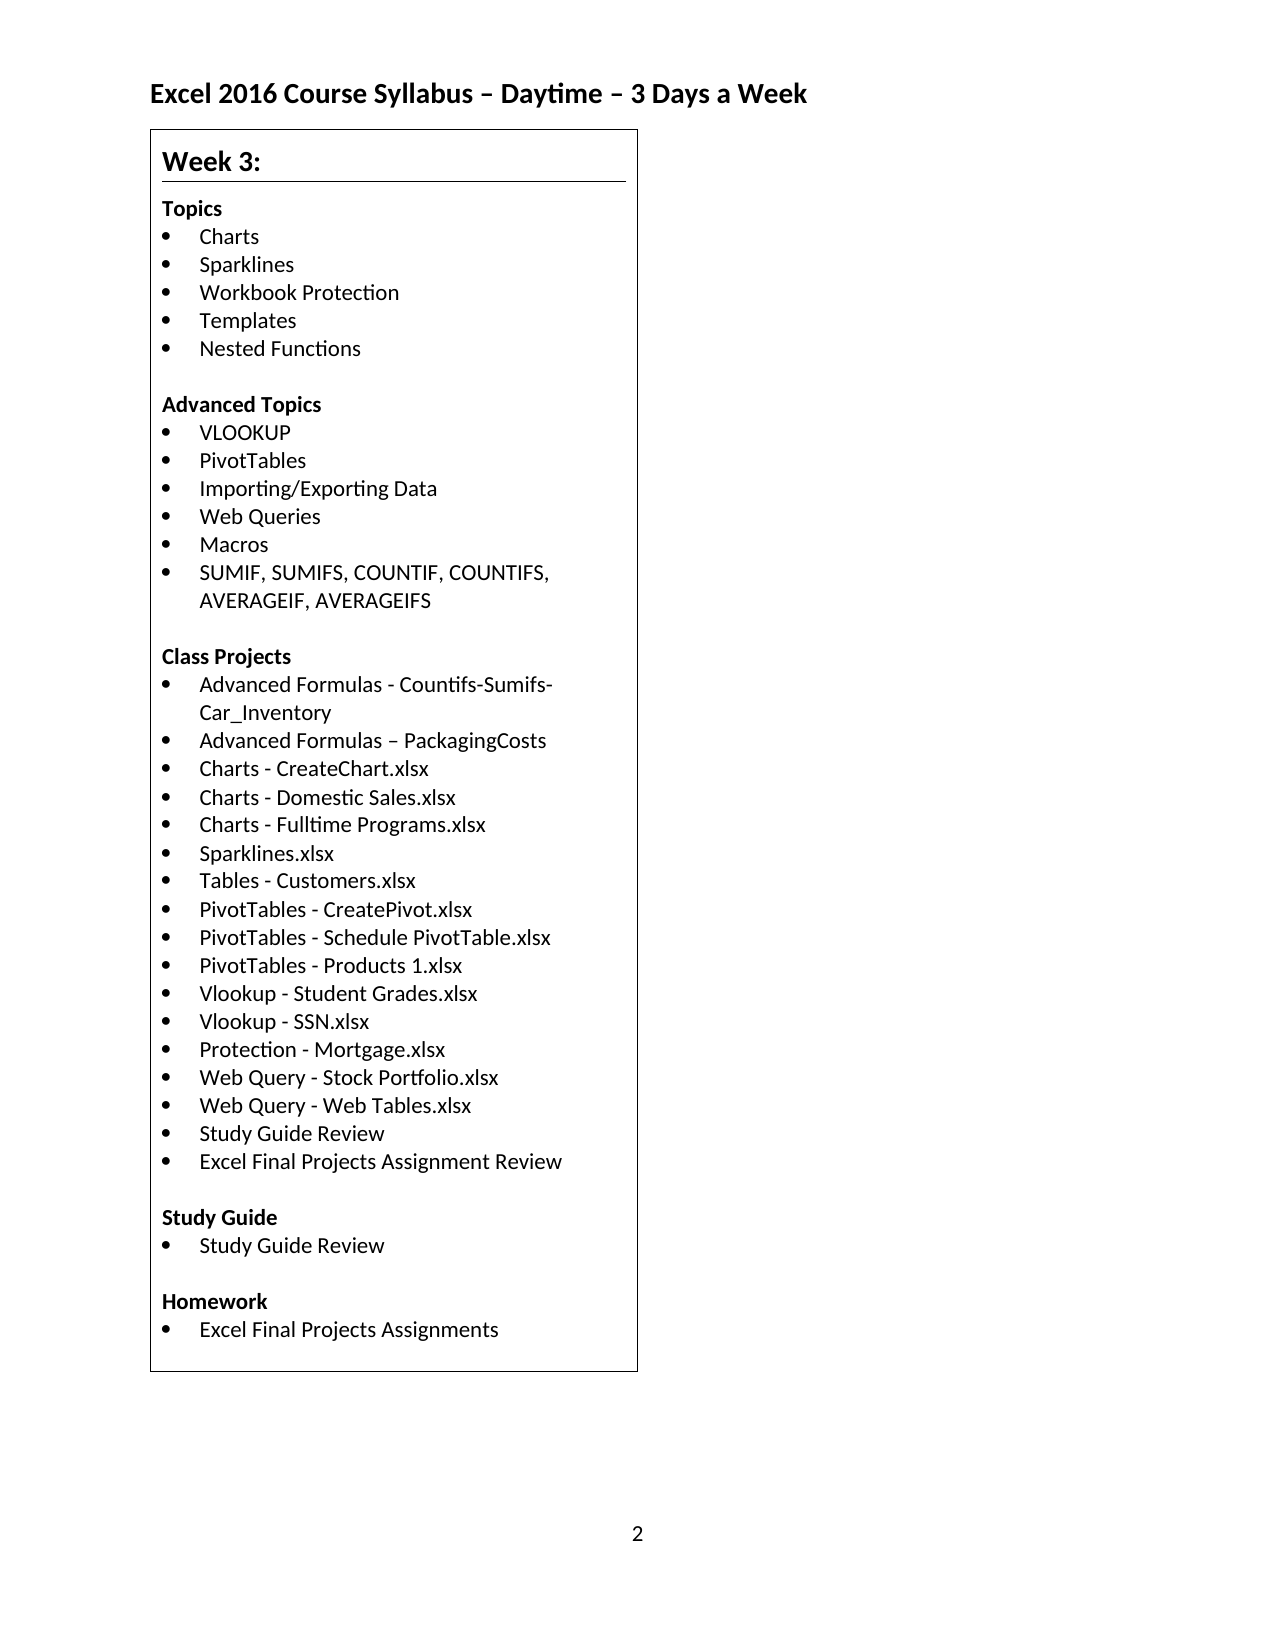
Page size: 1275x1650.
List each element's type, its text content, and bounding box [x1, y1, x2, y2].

table_header Week 3: Topics Charts Sparklines Workbook Protection Templates Nested Functions Advanced Topics VLOOKUP PivotTables Importing/Exporting Data Web Queries Macros SUMIF, SUMIFS, COUNTIF, COUNTIFS, AVERAGEIF, AVERAGEIFS Class Projects Advanced Formulas - Countifs-Sumifs-Car_Inventory Advanced Formulas – PackagingCosts Charts - CreateChart.xlsx Charts - Domestic Sales.xlsx Charts - Fulltime Programs.xlsx Sparklines.xlsx Tables - Customers.xlsx PivotTables - CreatePivot.xlsx PivotTables - Schedule PivotTable.xlsx PivotTables - Products 1.xlsx Vlookup - Student Grades.xlsx Vlookup - SSN.xlsx Protection - Mortgage.xlsx Web Query - Stock Portfolio.xlsx Web Query - Web Tables.xlsx Study Guide Review Excel Final Projects Assignment Review Study Guide Study Guide Review Homework Excel Final Projects Assignments [151, 130, 637, 1371]
